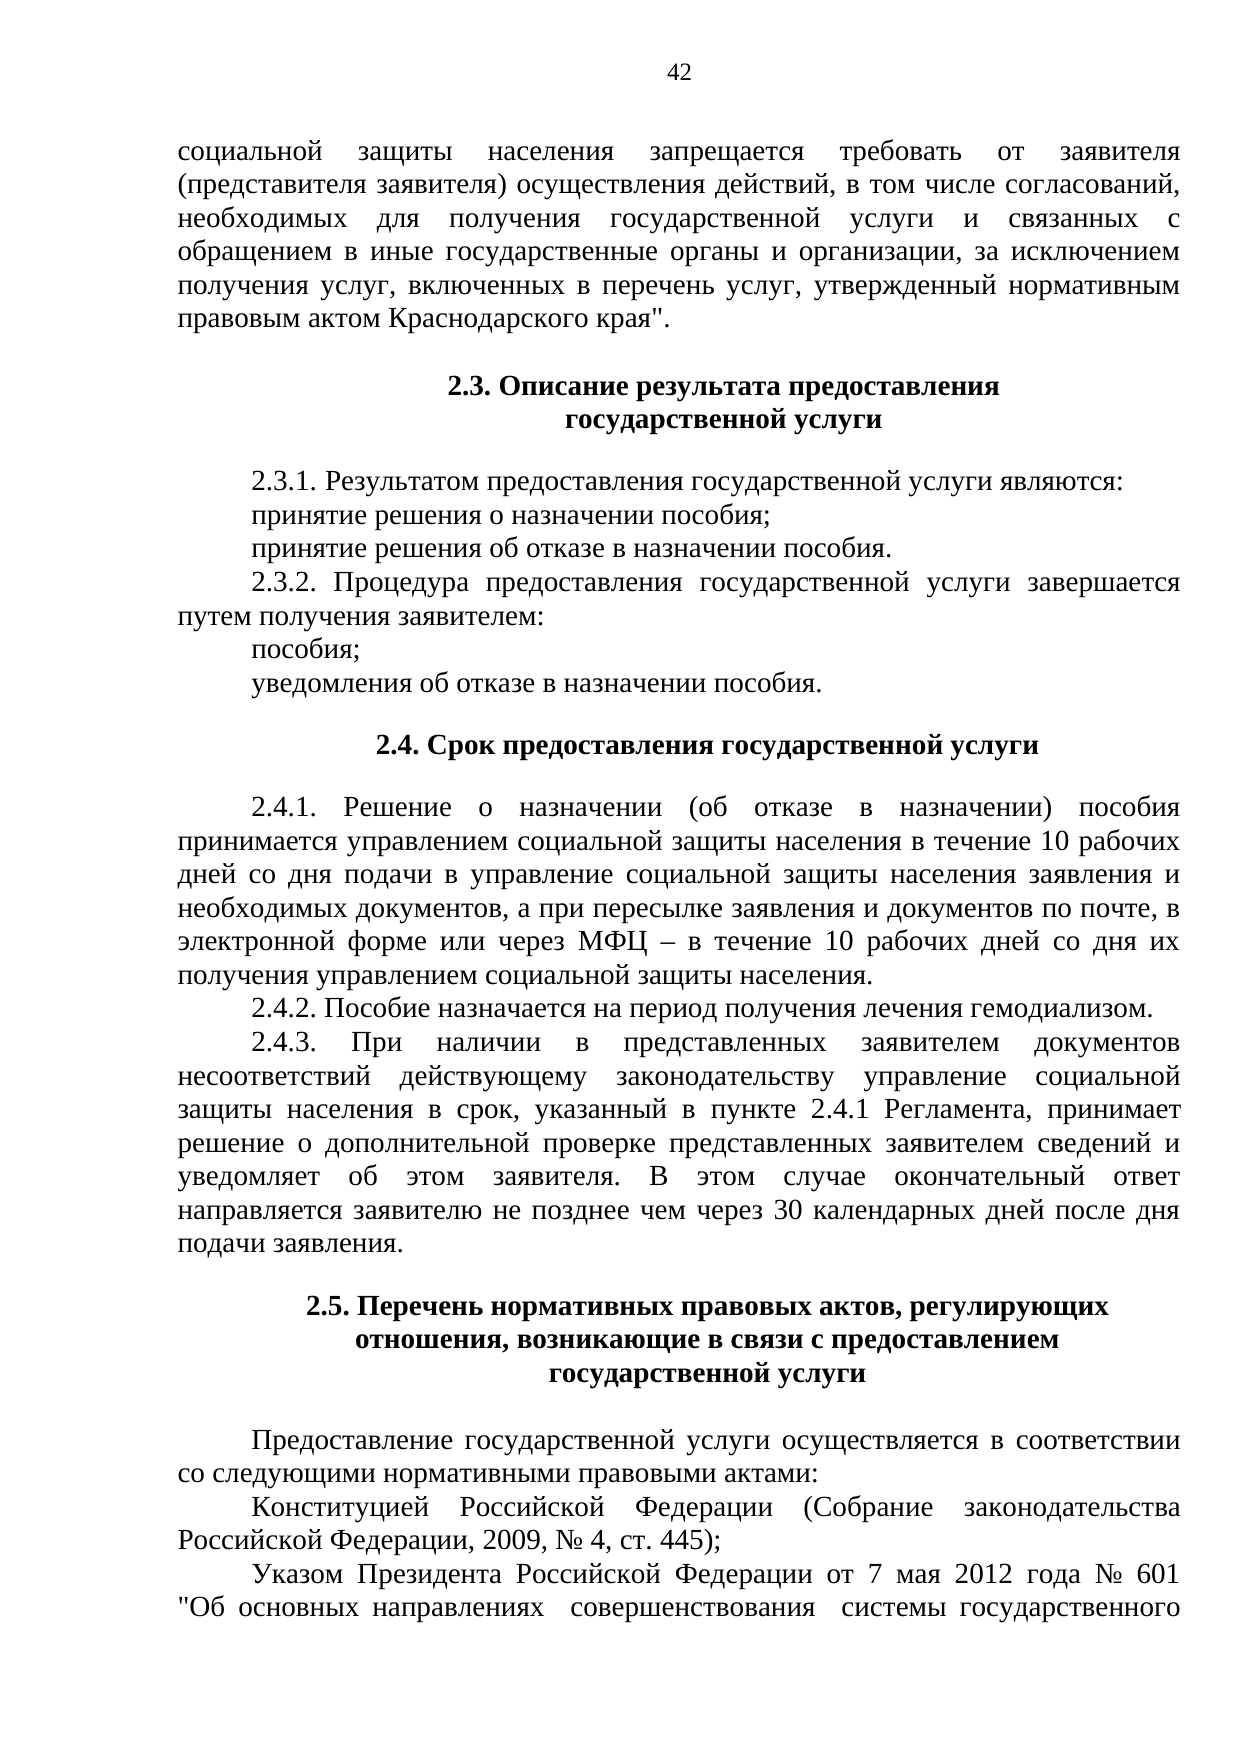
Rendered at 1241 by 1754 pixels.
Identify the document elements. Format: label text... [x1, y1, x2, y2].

text пособия; [177, 631, 1181, 665]
list Результатом предоставления государственной услуги являются: [177, 463, 1181, 497]
text уведомления об отказе в назначении пособия. [177, 665, 1181, 698]
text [177, 1556, 1181, 1623]
text 2.3.2. Процедура предоставления государственной услуги завершается путем получения заявителем: [177, 564, 1181, 631]
text 2.4.2. Пособие назначается на период получения лечения гемодиализом. [177, 991, 1181, 1024]
text 2.5. Перечень нормативных правовых актов, регулирующих [233, 1288, 1181, 1321]
text принятие решения о назначении пособия; [177, 497, 1181, 531]
text государственной услуги [177, 1355, 1181, 1388]
text государственной услуги [266, 401, 1181, 435]
text 2.4.1. Решение о назначении (об отказе в назначении) пособия принимается управлением социальной защиты населения в течение 10 рабочих дней со дня подачи в управление социальной защиты населения заявления и необходимых документов, а при пересылке заявления и документов по почте, в электронной форме или через МФЦ – в течение 10 рабочих дней со дня их получения управлением социальной защиты населения. [177, 789, 1181, 991]
text Конституцией Российской Федерации (Собрание законодательства Российской Федерации, 2009, № 4, ст. 445); [177, 1489, 1181, 1556]
text 2.4. Срок предоставления государственной услуги [233, 727, 1181, 761]
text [177, 133, 1181, 334]
text 2.3. Описание результата предоставления [266, 368, 1181, 401]
text отношения, возникающие в связи с предоставлением [177, 1321, 1181, 1355]
text принятие решения об отказе в назначении пособия. [177, 531, 1181, 564]
text 2.4.3. При наличии в представленных заявителем документов несоответствий действующему законодательству управление социальной защиты населения в срок, указанный в пункте 2.4.1 Регламента, принимает решение о дополнительной проверке представленных заявителем сведений и уведомляет об этом заявителя. В этом случае окончательный ответ направляется заявителю не позднее чем через 30 календарных дней после дня подачи заявления. [177, 1024, 1181, 1259]
text Предоставление государственной услуги осуществляется в соответствии со следующими нормативными правовыми актами: [177, 1422, 1181, 1489]
